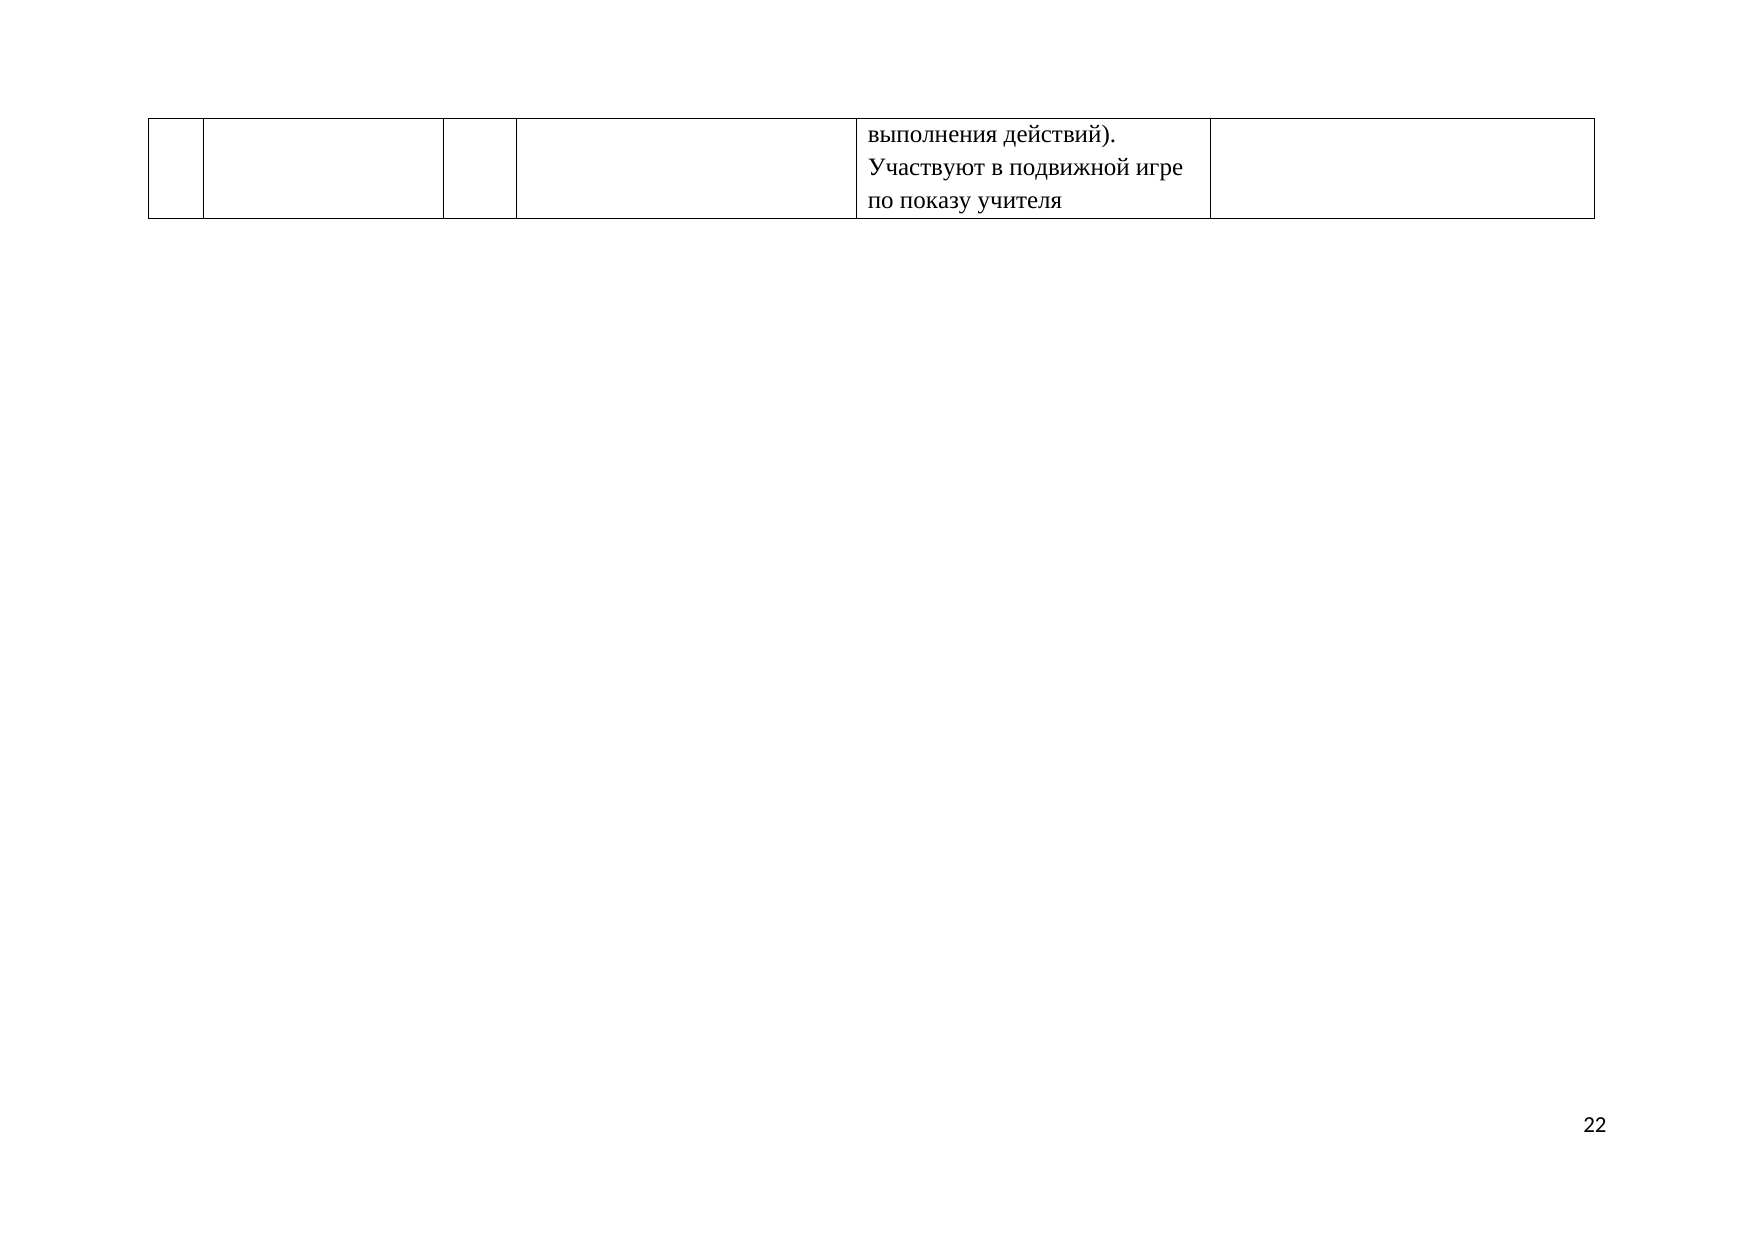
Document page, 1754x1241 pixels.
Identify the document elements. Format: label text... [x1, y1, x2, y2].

table_cell 1 [444, 119, 516, 218]
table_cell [857, 119, 1210, 218]
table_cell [204, 119, 443, 218]
table_cell 17 [149, 119, 203, 218]
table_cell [1211, 119, 1594, 218]
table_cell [517, 119, 856, 218]
